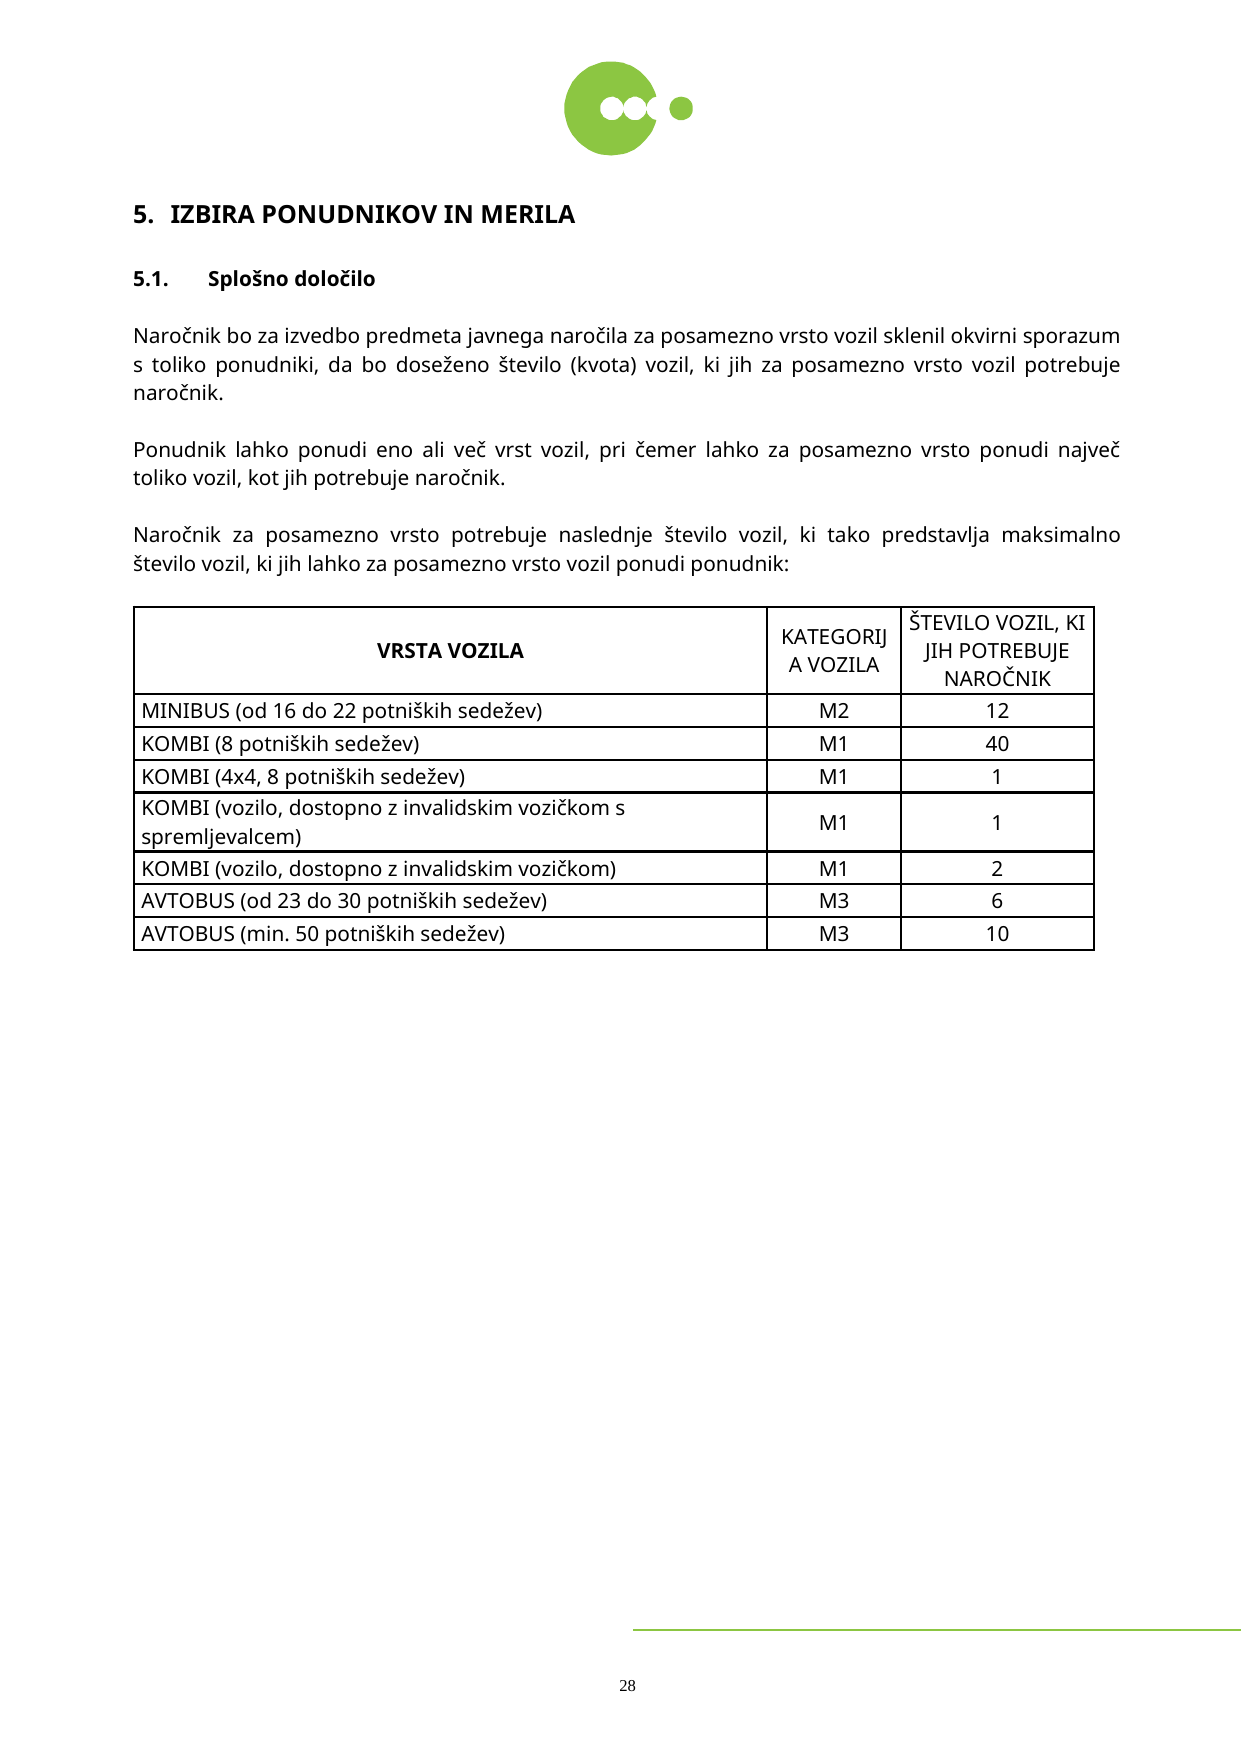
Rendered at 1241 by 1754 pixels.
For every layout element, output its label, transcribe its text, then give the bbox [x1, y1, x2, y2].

table_cell KOMBI (vozilo, dostopno z invalidskim vozičkom s spremljevalcem) [135, 794, 766, 850]
table_cell KOMBI (vozilo, dostopno z invalidskim vozičkom) [135, 853, 766, 883]
table_cell 12 [902, 695, 1093, 726]
table_cell KOMBI (8 potniških sedežev) [135, 728, 766, 759]
table_cell M1 [768, 794, 900, 850]
table_cell M1 [768, 761, 900, 791]
table_cell 10 [902, 918, 1093, 949]
table_cell M2 [768, 695, 900, 726]
table_cell 2 [902, 853, 1093, 883]
table_cell M1 [768, 853, 900, 883]
table_header VRSTA VOZILA [135, 608, 766, 693]
table_cell 1 [902, 761, 1093, 791]
table_cell M3 [768, 918, 900, 949]
list Splošno določilo [133, 264, 1122, 293]
table_cell 40 [902, 728, 1093, 759]
table_cell KOMBI (4x4, 8 potniških sedežev) [135, 761, 766, 791]
text Naročnik za posamezno vrsto potrebuje naslednje število vozil, ki tako predstavlja maksimalno število vozil, ki jih lahko za posamezno vrsto vozil ponudi ponudnik: [133, 520, 1122, 577]
text Ponudnik lahko ponudi eno ali več vrst vozil, pri čemer lahko za posamezno vrsto ponudi največ toliko vozil, kot jih potrebuje naročnik. [133, 435, 1122, 492]
list IZBIRA PONUDNIKOV IN MERILA [133, 196, 1122, 230]
table_cell M1 [768, 728, 900, 759]
table_cell MINIBUS (od 16 do 22 potniških sedežev) [135, 695, 766, 726]
table_cell AVTOBUS (min. 50 potniških sedežev) [135, 918, 766, 949]
table_header ŠTEVILO VOZIL, KI JIH POTREBUJE NAROČNIK [902, 608, 1093, 693]
text Naročnik bo za izvedbo predmeta javnega naročila za posamezno vrsto vozil sklenil okvirni sporazum s toliko ponudniki, da bo doseženo število (kvota) vozil, ki jih za posamezno vrsto vozil potrebuje naročnik. [133, 321, 1122, 407]
table_cell AVTOBUS (od 23 do 30 potniških sedežev) [135, 885, 766, 916]
table_header KATEGORIJA VOZILA [768, 608, 900, 693]
table_cell 6 [902, 885, 1093, 916]
table_cell 1 [902, 794, 1093, 850]
table_cell M3 [768, 885, 900, 916]
